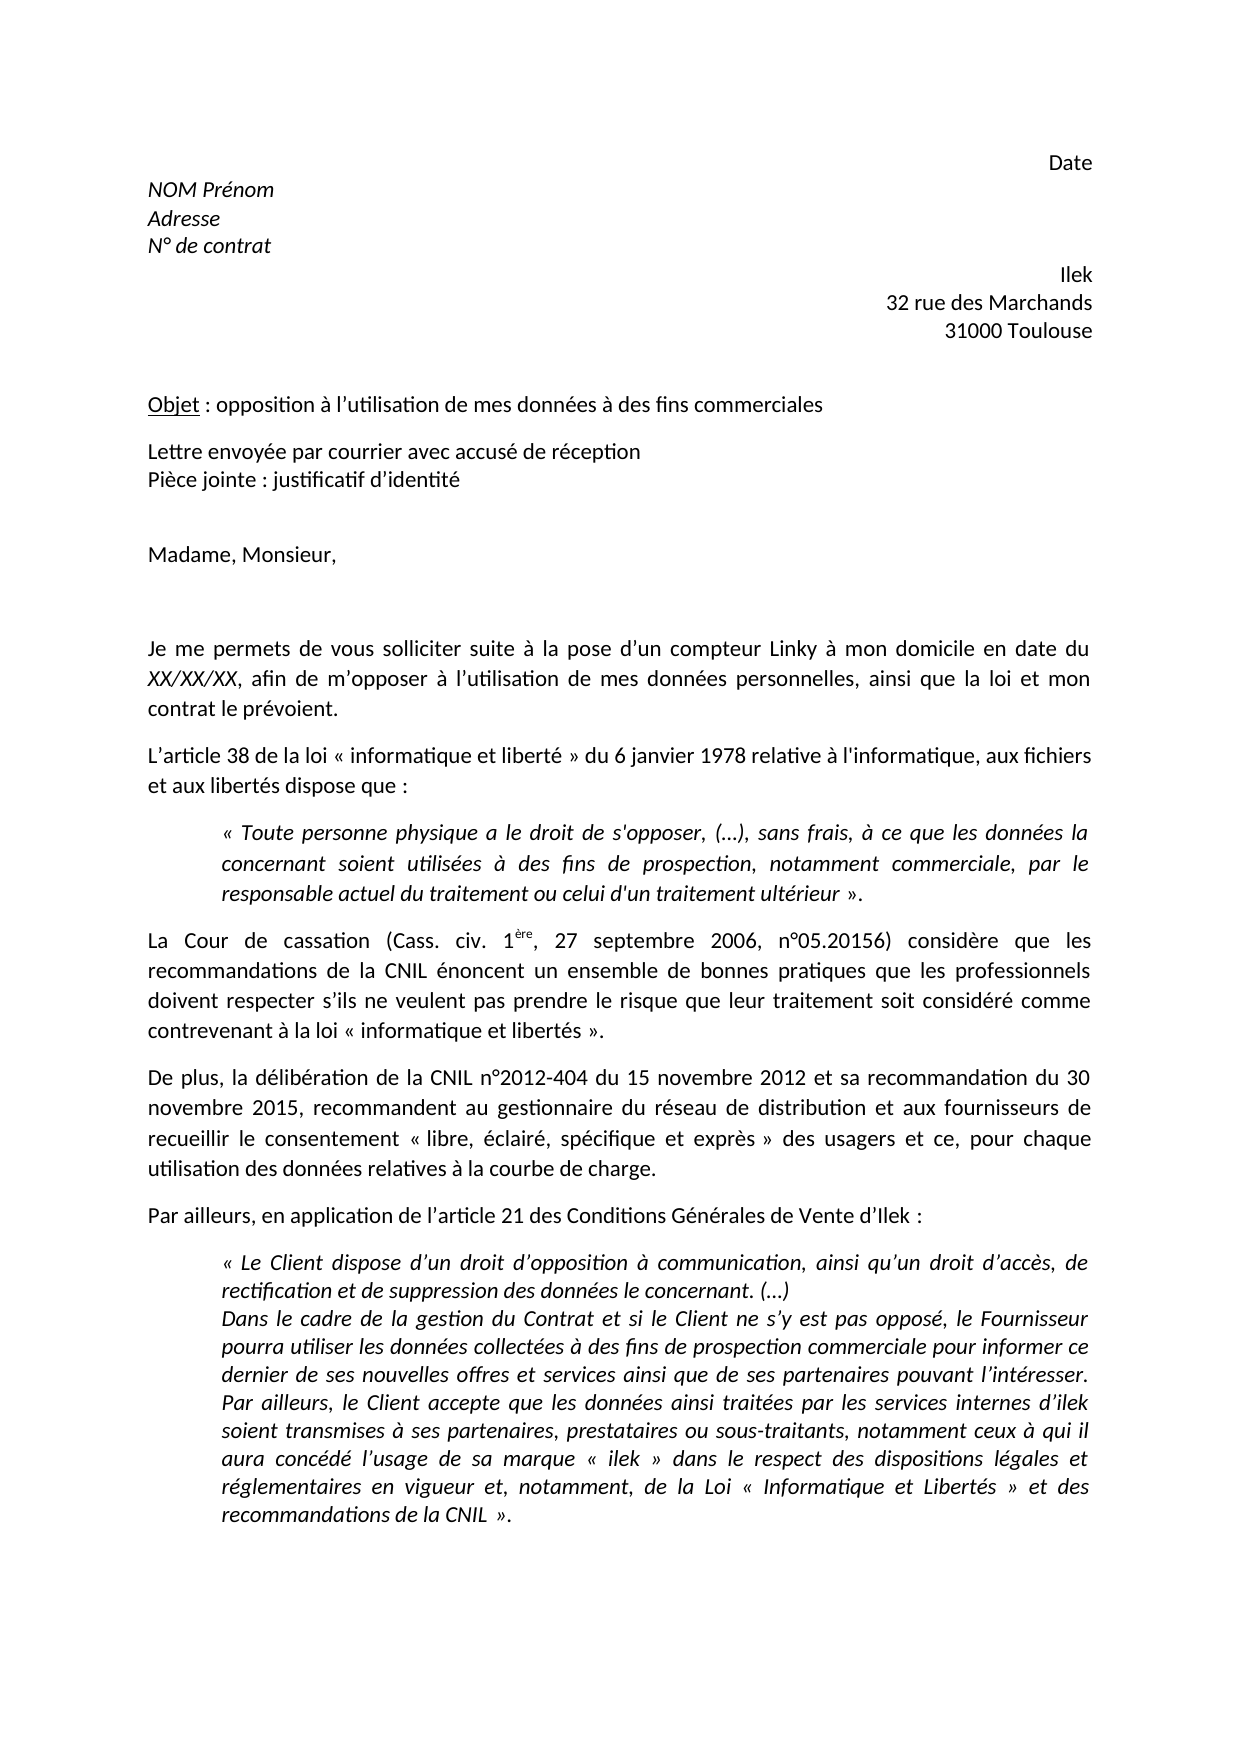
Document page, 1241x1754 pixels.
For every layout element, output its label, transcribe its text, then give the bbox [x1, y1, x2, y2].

text Par ailleurs, en application de l’article 21 des Conditions Générales de Vente d’Ilek : [148, 1201, 1093, 1229]
text L’article 38 de la loi « informatique et liberté » du 6 janvier 1978 relative à l'informatique, aux fichiers et aux libertés dispose que : [148, 741, 1093, 800]
list Ilek [223, 260, 1093, 288]
text Dans le cadre de la gestion du Contrat et si le Client ne s’y est pas opposé, le Fournisseur pourra utiliser les données collectées à des fins de prospection commerciale pour informer ce dernier de ses nouvelles offres et services ainsi que de ses partenaires pouvant l’intéresser. Par ailleurs, le Client accepte que les données ainsi traitées par les services internes d’ilek soient transmises à ses partenaires, prestataires ou sous-traitants, notamment ceux à qui il aura concédé l’usage de sa marque « ilek » dans le respect des dispositions légales et réglementaires en vigueur et, notamment, de la Loi « Informatique et Libertés » et des recommandations de la CNIL ». [221, 1304, 1093, 1528]
text Lettre envoyée par courrier avec accusé de réception [148, 437, 1093, 466]
text Je me permets de vous solliciter suite à la pose d’un compteur Linky à mon domicile en date du XX/XX/XX, afin de m’opposer à l’utilisation de mes données personnelles, ainsi que la loi et mon contrat le prévoient. [148, 634, 1093, 723]
list 32 rue des Marchands [223, 288, 1093, 316]
text Madame, Monsieur, [148, 540, 1093, 568]
text NOM Prénom [148, 176, 1093, 204]
text De plus, la délibération de la CNIL n°2012-404 du 15 novembre 2012 et sa recommandation du 30 novembre 2015, recommandent au gestionnaire du réseau de distribution et aux fournisseurs de recueillir le consentement « libre, éclairé, spécifique et exprès » des usagers et ce, pour chaque utilisation des données relatives à la courbe de charge. [148, 1063, 1093, 1182]
text « Le Client dispose d’un droit d’opposition à communication, ainsi qu’un droit d’accès, de rectification et de suppression des données le concernant. (…) [221, 1248, 1093, 1304]
text Adresse [148, 204, 1093, 232]
text « Toute personne physique a le droit de s'opposer, (…), sans frais, à ce que les données la concernant soient utilisées à des fins de prospection, notamment commerciale, par le responsable actuel du traitement ou celui d'un traitement ultérieur ». [221, 818, 1093, 907]
text La Cour de cassation (Cass. civ. 1ère, 27 septembre 2006, n°05.20156) considère que les recommandations de la CNIL énoncent un ensemble de bonnes pratiques que les professionnels doivent respecter s’ils ne veulent pas prendre le risque que leur traitement soit considéré comme contrevenant à la loi « informatique et libertés ». [148, 926, 1093, 1044]
text Pièce jointe : justificatif d’identité [148, 466, 1093, 493]
list Date [223, 148, 1093, 176]
list 31000 Toulouse [223, 316, 1093, 344]
text Objet : opposition à l’utilisation de mes données à des fins commerciales [148, 391, 1093, 419]
text N° de contrat [148, 232, 1093, 260]
